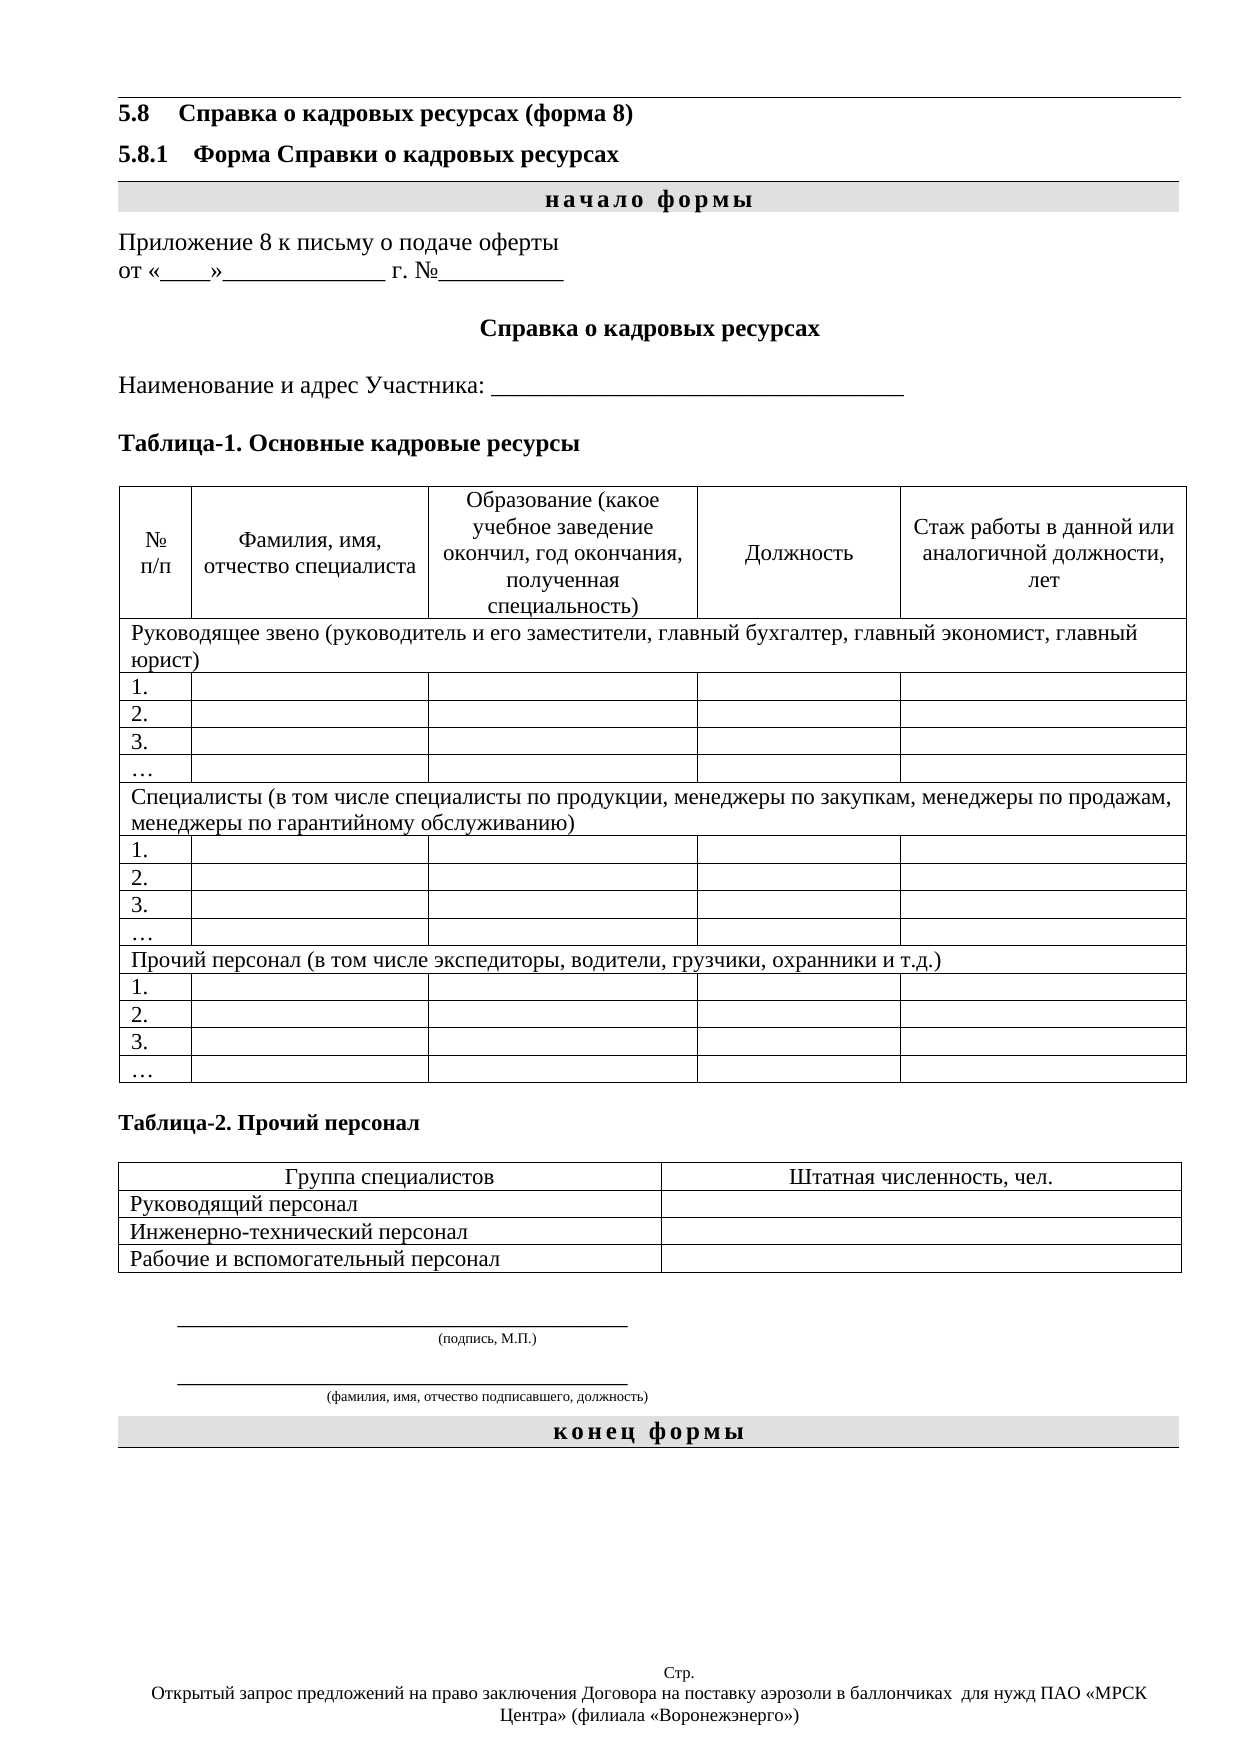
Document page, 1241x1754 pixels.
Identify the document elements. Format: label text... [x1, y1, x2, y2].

table_cell [662, 1218, 1181, 1244]
table_header Группа специалистов [119, 1163, 661, 1189]
subtitle Справка о кадровых ресурсах (форма 8) [118, 98, 1181, 127]
table_cell [192, 673, 428, 699]
table_cell Рабочие и вспомогательный персонал [119, 1245, 661, 1272]
text Приложение 8 к письму о подаче оферты от «____»_____________ г. №__________ [118, 227, 1181, 284]
table_cell [662, 1191, 1181, 1217]
table_cell [120, 974, 191, 1000]
table_cell [901, 1028, 1186, 1054]
table_cell Руководящее звено (руководитель и его заместители, главный бухгалтер, главный экономист, главный юрист) [120, 619, 1186, 672]
text конец формы [118, 1416, 1179, 1447]
table_cell [698, 836, 900, 863]
table_cell [429, 891, 697, 918]
table_cell [429, 728, 697, 754]
text Таблица-2. Прочий персонал [118, 1109, 1181, 1136]
text ____________________________________ [118, 1301, 1181, 1330]
table_cell … [120, 919, 191, 945]
table_cell [429, 1001, 697, 1027]
table_cell [429, 1028, 697, 1054]
table_cell [901, 891, 1186, 918]
table_header Фамилия, имя, отчество специалиста [192, 487, 428, 618]
table_cell [429, 673, 697, 699]
text ____________________________________ [118, 1359, 1181, 1388]
table_cell Прочий персонал (в том числе экспедиторы, водители, грузчики, охранники и т.д.) [120, 946, 1186, 972]
table_cell [698, 864, 900, 890]
table_cell [429, 974, 697, 1000]
table_cell [901, 701, 1186, 727]
table_header Должность [698, 487, 900, 618]
table_cell [192, 974, 428, 1000]
table_cell [120, 701, 191, 727]
table_cell [698, 891, 900, 918]
table_cell [120, 864, 191, 890]
table_cell [120, 1001, 191, 1027]
table_cell [429, 701, 697, 727]
table_cell … [120, 755, 191, 782]
table_cell [901, 864, 1186, 890]
table_cell [901, 755, 1186, 782]
table_cell [901, 919, 1186, 945]
table_cell Специалисты (в том числе специалисты по продукции, менеджеры по закупкам, менеджеры по продажам, менеджеры по гарантийному обслуживанию) [120, 783, 1186, 835]
table_cell [120, 1028, 191, 1054]
table_cell [192, 919, 428, 945]
table_cell [429, 919, 697, 945]
table_cell [698, 728, 900, 754]
table_cell [662, 1245, 1181, 1272]
table_cell [698, 974, 900, 1000]
table_cell [698, 673, 900, 699]
table_cell [192, 1028, 428, 1054]
table_cell [192, 1056, 428, 1082]
table_cell … [120, 1056, 191, 1082]
table_header Образование (какое учебное заведение окончил, год окончания, полученная специальность) [429, 487, 697, 618]
table_cell [192, 701, 428, 727]
table_cell [192, 1001, 428, 1027]
table_header № п/п [120, 487, 191, 618]
text Наименование и адрес Участника: _________________________________ [118, 371, 1181, 399]
table_cell [120, 836, 191, 863]
table_cell [192, 864, 428, 890]
table_header Штатная численность, чел. [662, 1163, 1181, 1189]
table_cell [429, 1056, 697, 1082]
table_cell [901, 673, 1186, 699]
table_cell [120, 891, 191, 918]
table_cell [901, 836, 1186, 863]
table_cell [192, 836, 428, 863]
table_cell [901, 728, 1186, 754]
table_header Стаж работы в данной или аналогичной должности, лет [901, 487, 1186, 618]
table_cell [192, 755, 428, 782]
subtitle Форма Справки о кадровых ресурсах [118, 139, 1181, 168]
table_cell [192, 891, 428, 918]
table_cell [120, 728, 191, 754]
table_cell [429, 836, 697, 863]
table_cell [192, 728, 428, 754]
table_cell Руководящий персонал [119, 1191, 661, 1217]
text (подпись, М.П.) [118, 1330, 797, 1359]
table_cell [429, 864, 697, 890]
text (фамилия, имя, отчество подписавшего, должность) [118, 1388, 797, 1416]
table_cell [698, 1001, 900, 1027]
text Таблица-1. Основные кадровые ресурсы [118, 428, 1181, 457]
table_cell [698, 919, 900, 945]
table_cell [901, 1056, 1186, 1082]
table_cell [698, 1028, 900, 1054]
table_cell [429, 755, 697, 782]
table_cell [698, 755, 900, 782]
table_cell [901, 1001, 1186, 1027]
table_cell [120, 673, 191, 699]
table_cell [698, 701, 900, 727]
table_cell [901, 974, 1186, 1000]
text Справка о кадровых ресурсах [118, 313, 1181, 342]
text начало формы [118, 182, 1179, 212]
table_cell [698, 1056, 900, 1082]
table_cell Инженерно-технический персонал [119, 1218, 661, 1244]
